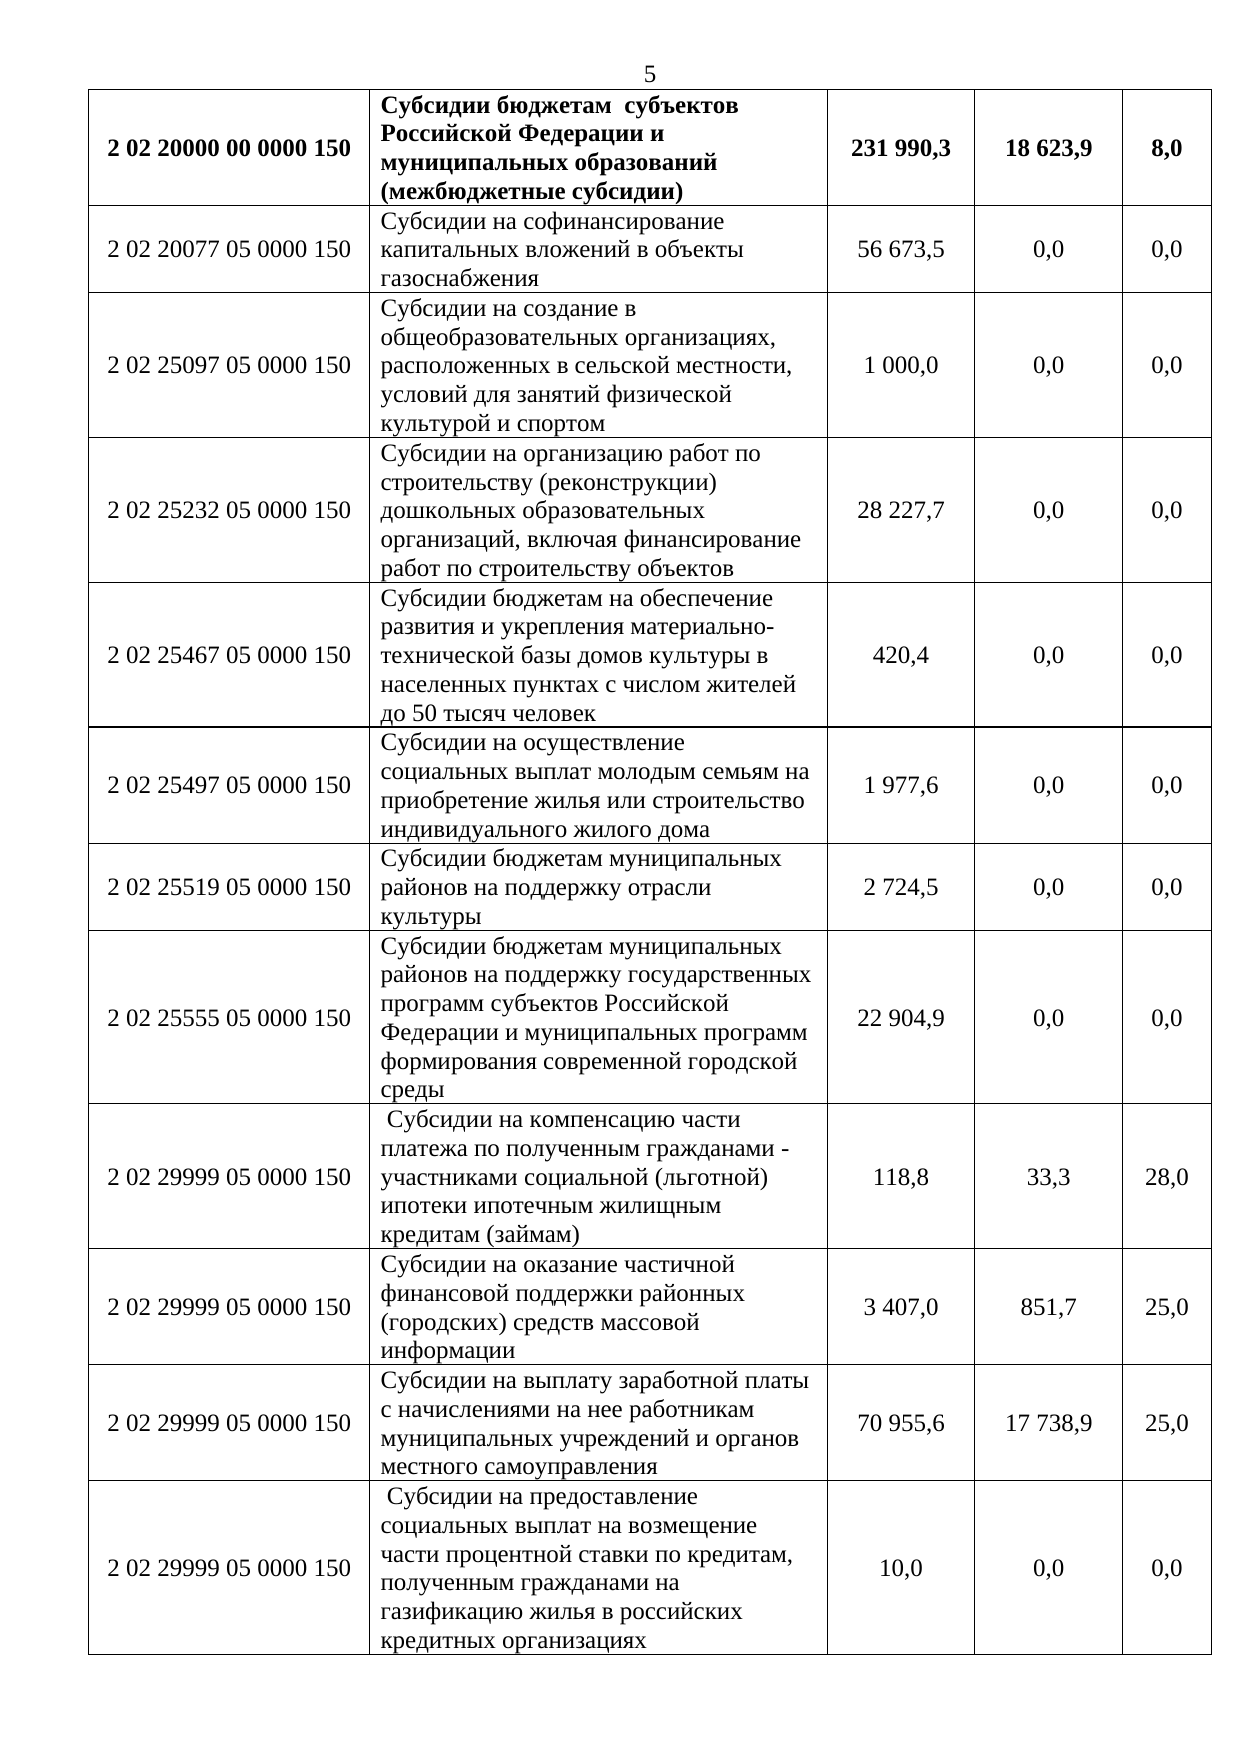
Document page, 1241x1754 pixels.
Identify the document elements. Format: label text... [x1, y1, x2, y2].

table_cell 2 02 25555 05 0000 150 [89, 931, 369, 1103]
table_cell 0,0 [975, 206, 1122, 292]
table_cell 0,0 [1123, 1481, 1211, 1654]
table_cell 0,0 [1123, 931, 1211, 1103]
table_cell 0,0 [975, 438, 1122, 582]
table_cell 1 000,0 [828, 293, 974, 437]
table_cell 0,0 [975, 1481, 1122, 1654]
table_cell Субсидии на софинансирование капитальных вложений в объекты газоснабжения [370, 206, 827, 292]
table_cell 0,0 [975, 844, 1122, 930]
table_cell Субсидии на осуществление социальных выплат молодым семьям на приобретение жилья или строительство индивидуального жилого дома [370, 728, 827, 842]
table_cell Субсидии на организацию работ по строительству (реконструкции) дошкольных образовательных организаций, включая финансирование работ по строительству объектов [370, 438, 827, 582]
table_cell 118,8 [828, 1104, 974, 1248]
table_cell 0,0 [975, 931, 1122, 1103]
table_cell Субсидии бюджетам субъектов Российской Федерации и муниципальных образований (межбюджетные субсидии) [370, 90, 827, 205]
table_cell 420,4 [828, 583, 974, 726]
table_cell 1 977,6 [828, 728, 974, 842]
table_cell 56 673,5 [828, 206, 974, 292]
table_cell 8,0 [1123, 90, 1211, 205]
table_cell 0,0 [975, 728, 1122, 842]
table_cell 28,0 [1123, 1104, 1211, 1248]
table_cell Субсидии бюджетам на обеспечение развития и укрепления материально-технической базы домов культуры в населенных пунктах с числом жителей до 50 тысяч человек [370, 583, 827, 726]
table_cell Субсидии на компенсацию части платежа по полученным гражданами - участниками социальной (льготной) ипотеки ипотечным жилищным кредитам (займам) [370, 1104, 827, 1248]
table_cell 0,0 [975, 583, 1122, 726]
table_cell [89, 1481, 369, 1654]
table_cell 2 724,5 [828, 844, 974, 930]
table_cell 851,7 [975, 1249, 1122, 1364]
table_cell 18 623,9 [975, 90, 1122, 205]
table_cell Субсидии на оказание частичной финансовой поддержки районных (городских) средств массовой информации [370, 1249, 827, 1364]
table_cell Субсидии бюджетам муниципальных районов на поддержку отрасли культуры [370, 844, 827, 930]
table_cell Субсидии на выплату заработной платы с начислениями на нее работникам муниципальных учреждений и органов местного самоуправления [370, 1365, 827, 1480]
table_cell 2 02 25497 05 0000 150 [89, 728, 369, 842]
table_cell Субсидии на предоставление социальных выплат на возмещение части процентной ставки по кредитам, полученным гражданами на газификацию жилья в российских кредитных организациях [370, 1481, 827, 1654]
table_cell 28 227,7 [828, 438, 974, 582]
table_cell 231 990,3 [828, 90, 974, 205]
table_cell 2 02 25519 05 0000 150 [89, 844, 369, 930]
table_cell 0,0 [1123, 438, 1211, 582]
table_cell 17 738,9 [975, 1365, 1122, 1480]
table_cell 2 02 25097 05 0000 150 [89, 293, 369, 437]
table_cell 0,0 [1123, 844, 1211, 930]
table_cell 25,0 [1123, 1365, 1211, 1480]
table_cell 2 02 29999 05 0000 150 [89, 1104, 369, 1248]
table_cell 2 02 20000 00 0000 150 [89, 90, 369, 205]
table_cell 2 02 29999 05 0000 150 [89, 1249, 369, 1364]
table_cell 3 407,0 [828, 1249, 974, 1364]
table_cell 70 955,6 [828, 1365, 974, 1480]
table_cell 0,0 [1123, 728, 1211, 842]
table_cell Субсидии бюджетам муниципальных районов на поддержку государственных программ субъектов Российской Федерации и муниципальных программ формирования современной городской среды [370, 931, 827, 1103]
table_cell 33,3 [975, 1104, 1122, 1248]
table_cell 2 02 20077 05 0000 150 [89, 206, 369, 292]
table_cell 10,0 [828, 1481, 974, 1654]
table_cell 2 02 29999 05 0000 150 [89, 1365, 369, 1480]
table_cell 0,0 [1123, 583, 1211, 726]
table_cell 0,0 [1123, 293, 1211, 437]
table_cell 2 02 25467 05 0000 150 [89, 583, 369, 726]
table_cell Субсидии на создание в общеобразовательных организациях, расположенных в сельской местности, условий для занятий физической культурой и спортом [370, 293, 827, 437]
table_cell 2 02 25232 05 0000 150 [89, 438, 369, 582]
table_cell 22 904,9 [828, 931, 974, 1103]
table_cell 0,0 [1123, 206, 1211, 292]
table_cell 25,0 [1123, 1249, 1211, 1364]
table_cell 0,0 [975, 293, 1122, 437]
